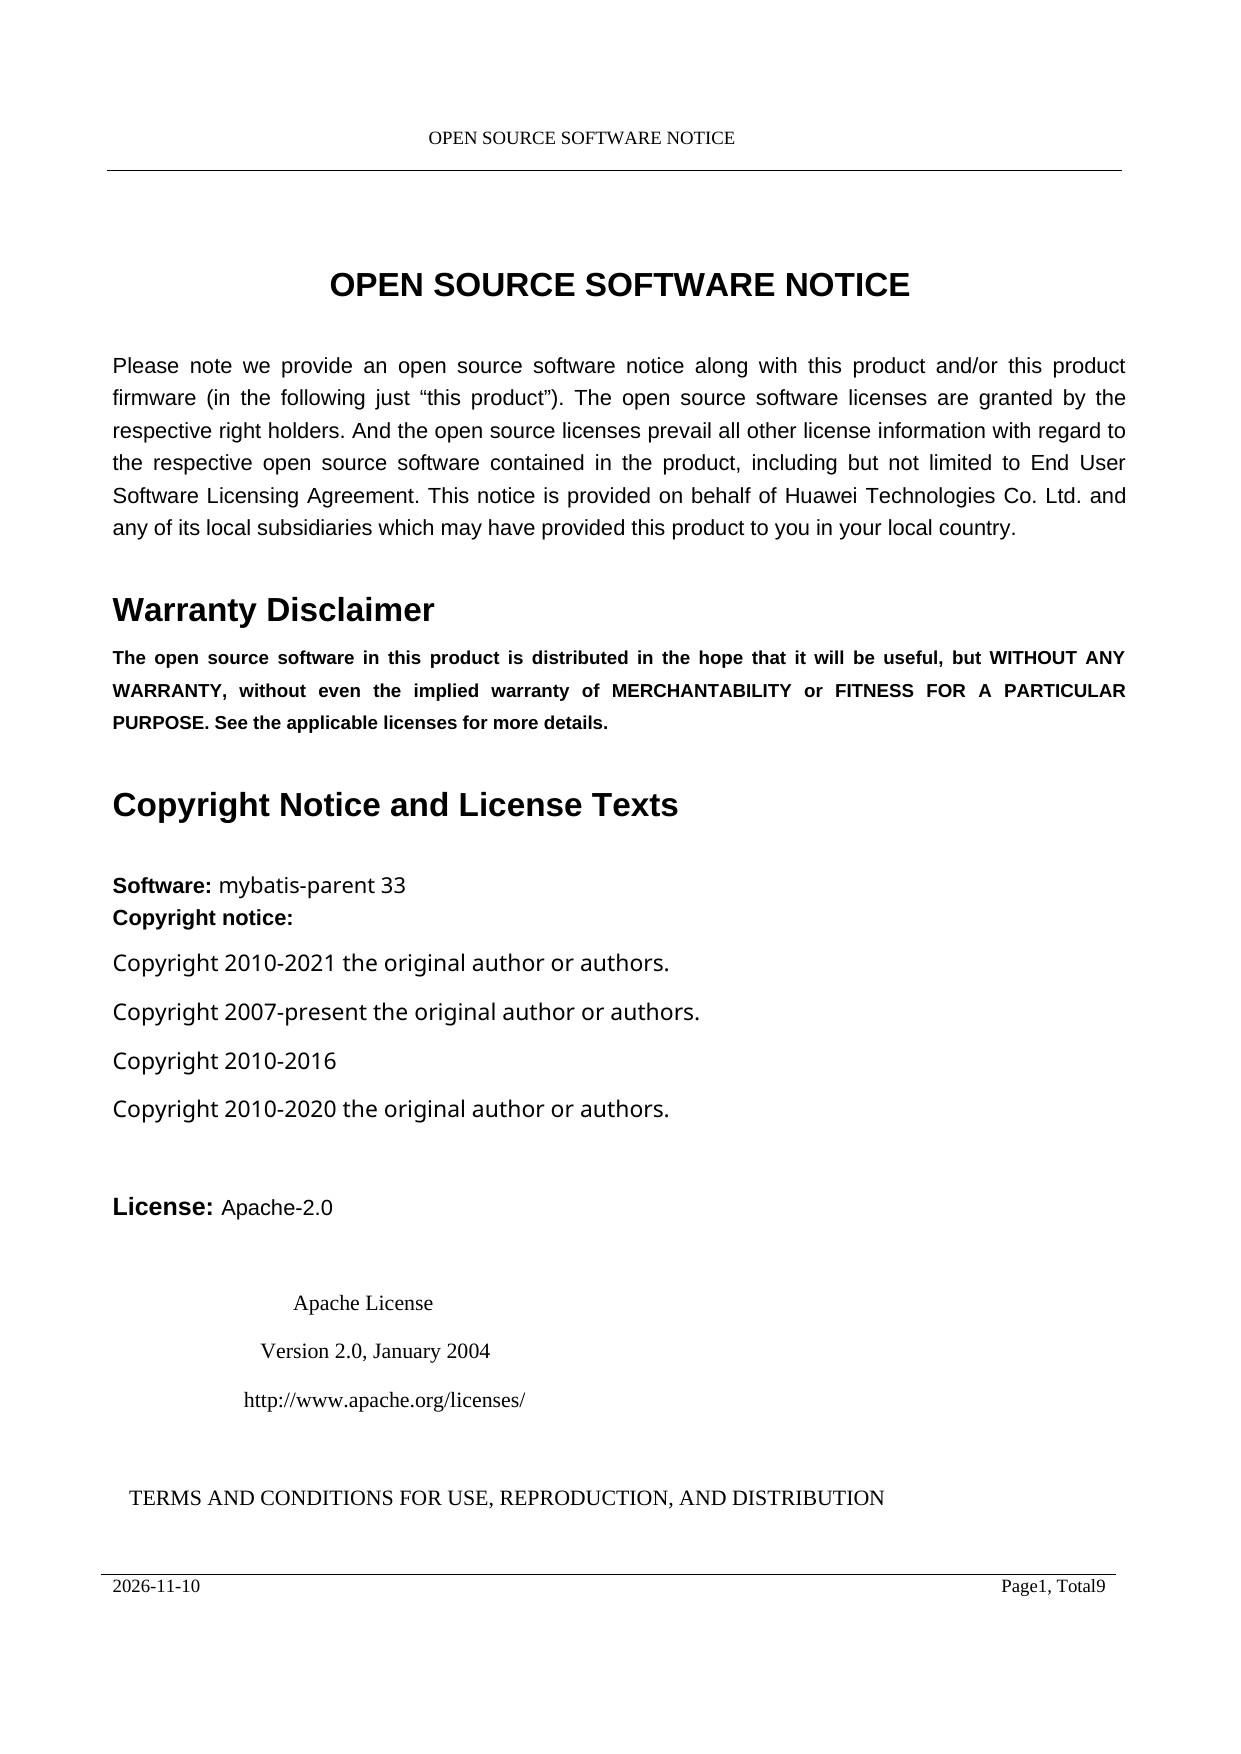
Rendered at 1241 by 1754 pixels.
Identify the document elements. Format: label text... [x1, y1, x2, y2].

text Copyright Notice and License Texts [112, 771, 1128, 836]
text The open source software in this product is distributed in the hope that it will be useful, but WITHOUT ANY WARRANTY, without even the implied warranty of MERCHANTABILITY or FITNESS FOR A PARTICULAR PURPOSE. See the applicable licenses for more details. [112, 641, 1128, 739]
text Warranty Disclaimer [112, 576, 1128, 641]
text Copyright 2010-2021 the original author or authors. Copyright 2007-present the original author or authors. Copyright 2010-2016 Copyright 2010-2020 the original author or authors. [112, 947, 1128, 1174]
text License: Apache-2.0 [112, 1190, 1128, 1223]
text Copyright notice: [112, 901, 1128, 934]
text OPEN SOURCE SOFTWARE NOTICE [112, 251, 1128, 316]
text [112, 1237, 1128, 1513]
text Software: mybatis-parent 33 [112, 869, 1128, 901]
text Please note we provide an open source software notice along with this product and/or this product firmware (in the following just “this product”). The open source software licenses are granted by the respective right holders. And the open source licenses prevail all other license information with regard to the respective open source software contained in the product, including but not limited to End User Software Licensing Agreement. This notice is provided on behalf of Huawei Technologies Co. Ltd. and any of its local subsidiaries which may have provided this product to you in your local country. [112, 349, 1128, 544]
